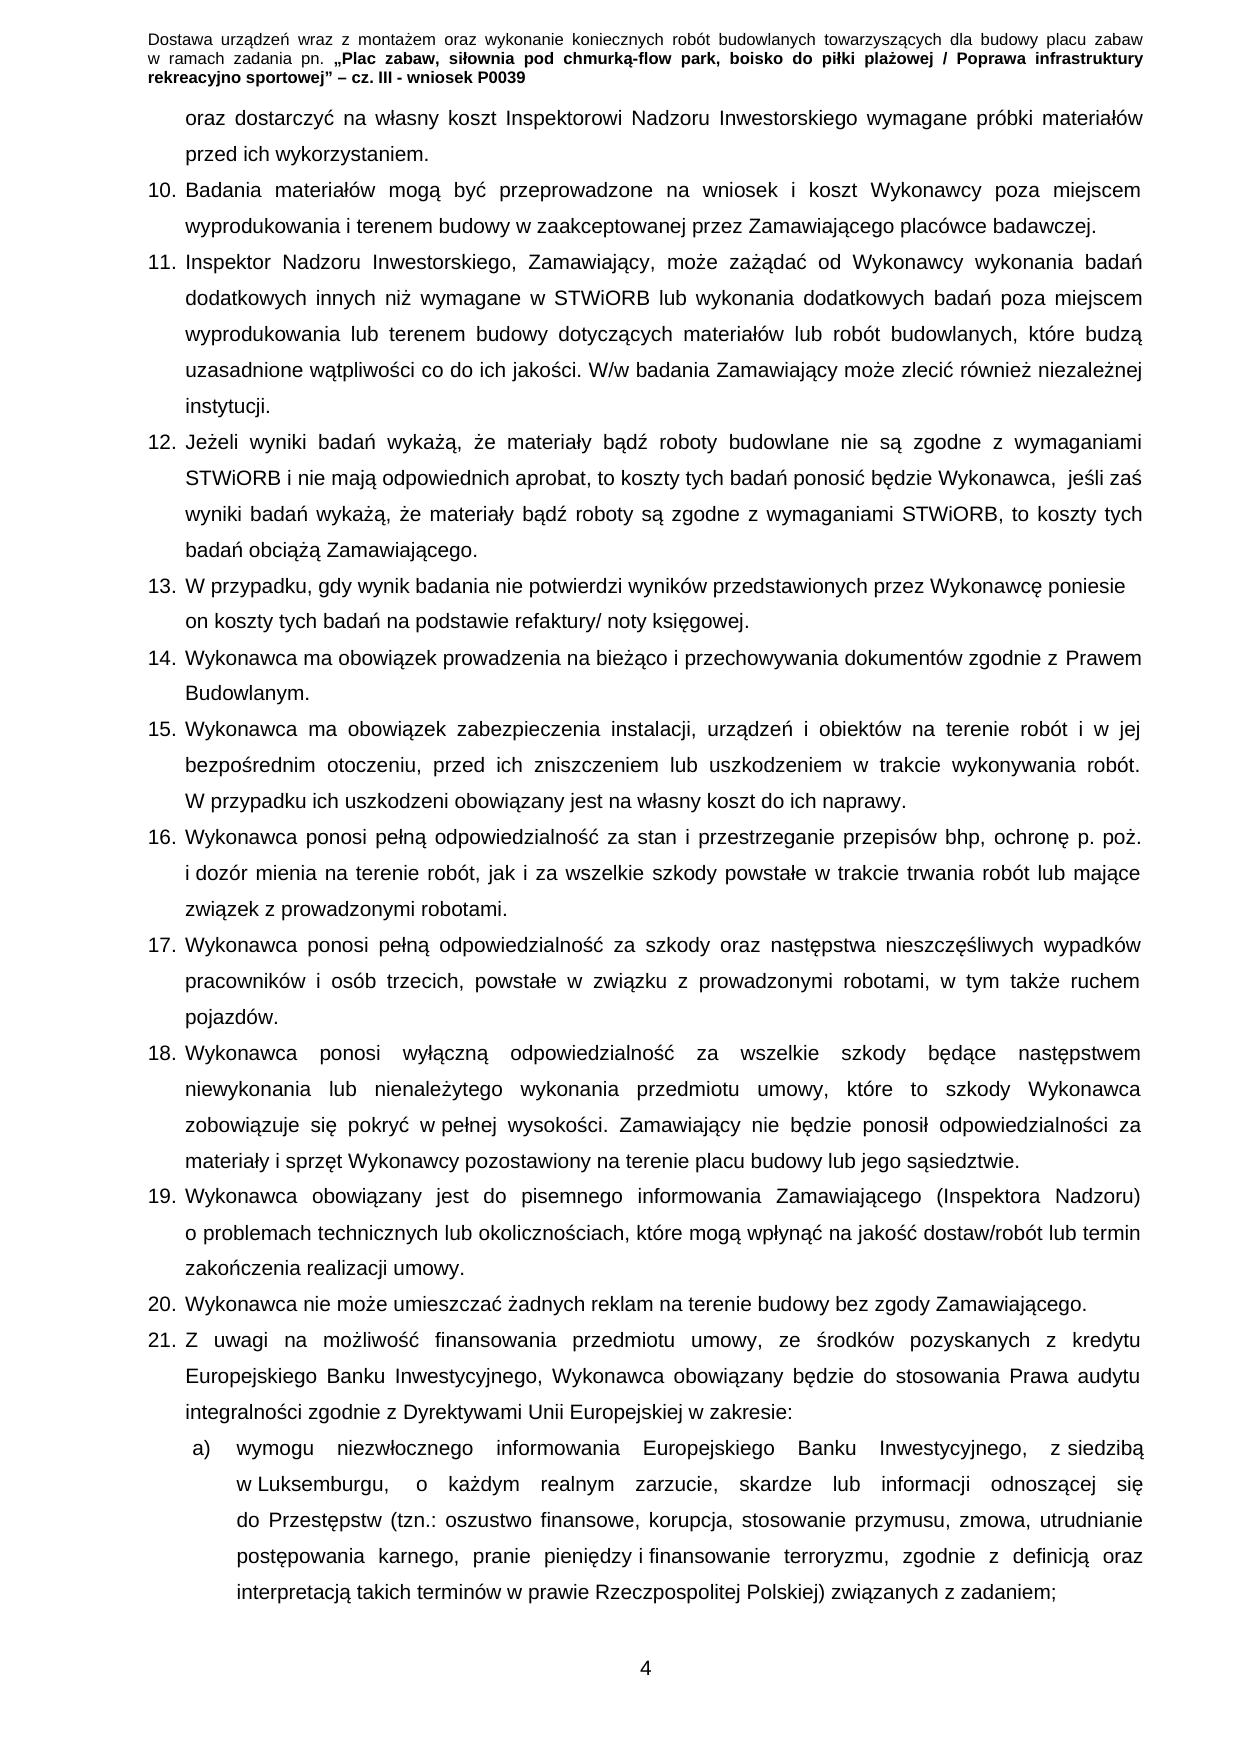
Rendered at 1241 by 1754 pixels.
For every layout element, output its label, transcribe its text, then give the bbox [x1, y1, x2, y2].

list Inspektor Nadzoru Inwestorskiego, Zamawiający, może zażądać od Wykonawcy wykonania badań dodatkowych innych niż wymagane w STWiORB lub wykonania dodatkowych badań poza miejscem wyprodukowania lub terenem budowy dotyczących materiałów lub robót budowlanych, które budzą uzasadnione wątpliwości co do ich jakości. W/w badania Zamawiający może zlecić również niezależnej instytucji. [148, 250, 1144, 418]
list wymogu niezwłocznego informowania Europejskiego Banku Inwestycyjnego, z siedzibą w Luksemburgu, o każdym realnym zarzucie, skardze lub informacji odnoszącej się do Przestępstw (tzn.: oszustwo finansowe, korupcja, stosowanie przymusu, zmowa, utrudnianie postępowania karnego, pranie pieniędzy i finansowanie terroryzmu, zgodnie z definicją oraz interpretacją takich terminów w prawie Rzeczpospolitej Polskiej) związanych z zadaniem; [192, 1436, 1144, 1604]
list Wykonawca nie może umieszczać żadnych reklam na terenie budowy bez zgody Zamawiającego. [148, 1292, 1142, 1316]
list Jeżeli wyniki badań wykażą, że materiały bądź roboty budowlane nie są zgodne z wymaganiami STWiORB i nie mają odpowiednich aprobat, to koszty tych badań ponosić będzie Wykonawca, jeśli zaś wyniki badań wykażą, że materiały bądź roboty są zgodne z wymaganiami STWiORB, to koszty tych badań obciążą Zamawiającego. [148, 430, 1144, 561]
list Wykonawca ponosi wyłączną odpowiedzialność za wszelkie szkody będące następstwem niewykonania lub nienależytego wykonania przedmiotu umowy, które to szkody Wykonawca zobowiązuje się pokryć w pełnej wysokości. Zamawiający nie będzie ponosił odpowiedzialności za materiały i sprzęt Wykonawcy pozostawiony na terenie placu budowy lub jego sąsiedztwie. [148, 1041, 1142, 1172]
list Wykonawca ponosi pełną odpowiedzialność za stan i przestrzeganie przepisów bhp, ochronę p. poż. i dozór mienia na terenie robót, jak i za wszelkie szkody powstałe w trakcie trwania robót lub mające związek z prowadzonymi robotami. [148, 825, 1142, 921]
list Wykonawca obowiązany jest do pisemnego informowania Zamawiającego (Inspektora Nadzoru) o problemach technicznych lub okolicznościach, które mogą wpłynąć na jakość dostaw/robót lub termin zakończenia realizacji umowy. [148, 1184, 1142, 1280]
list W przypadku, gdy wynik badania nie potwierdzi wyników przedstawionych przez Wykonawcę poniesie on koszty tych badań na podstawie refaktury/ noty księgowej. [148, 573, 1144, 633]
list Z uwagi na możliwość finansowania przedmiotu umowy, ze środków pozyskanych z kredytu Europejskiego Banku Inwestycyjnego, Wykonawca obowiązany będzie do stosowania Prawa audytu integralności zgodnie z Dyrektywami Unii Europejskiej w zakresie: [148, 1328, 1142, 1424]
list Badania materiałów mogą być przeprowadzone na wniosek i koszt Wykonawcy poza miejscem wyprodukowania i terenem budowy w zaakceptowanej przez Zamawiającego placówce badawczej. [148, 178, 1142, 238]
list Wykonawca ma obowiązek zabezpieczenia instalacji, urządzeń i obiektów na terenie robót i w jej bezpośrednim otoczeniu, przed ich zniszczeniem lub uszkodzeniem w trakcie wykonywania robót. W przypadku ich uszkodzeni obowiązany jest na własny koszt do ich naprawy. [148, 717, 1142, 813]
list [148, 106, 1144, 166]
list Wykonawca ma obowiązek prowadzenia na bieżąco i przechowywania dokumentów zgodnie z Prawem Budowlanym. [148, 645, 1142, 705]
list Wykonawca ponosi pełną odpowiedzialność za szkody oraz następstwa nieszczęśliwych wypadków pracowników i osób trzecich, powstałe w związku z prowadzonymi robotami, w tym także ruchem pojazdów. [148, 933, 1142, 1029]
